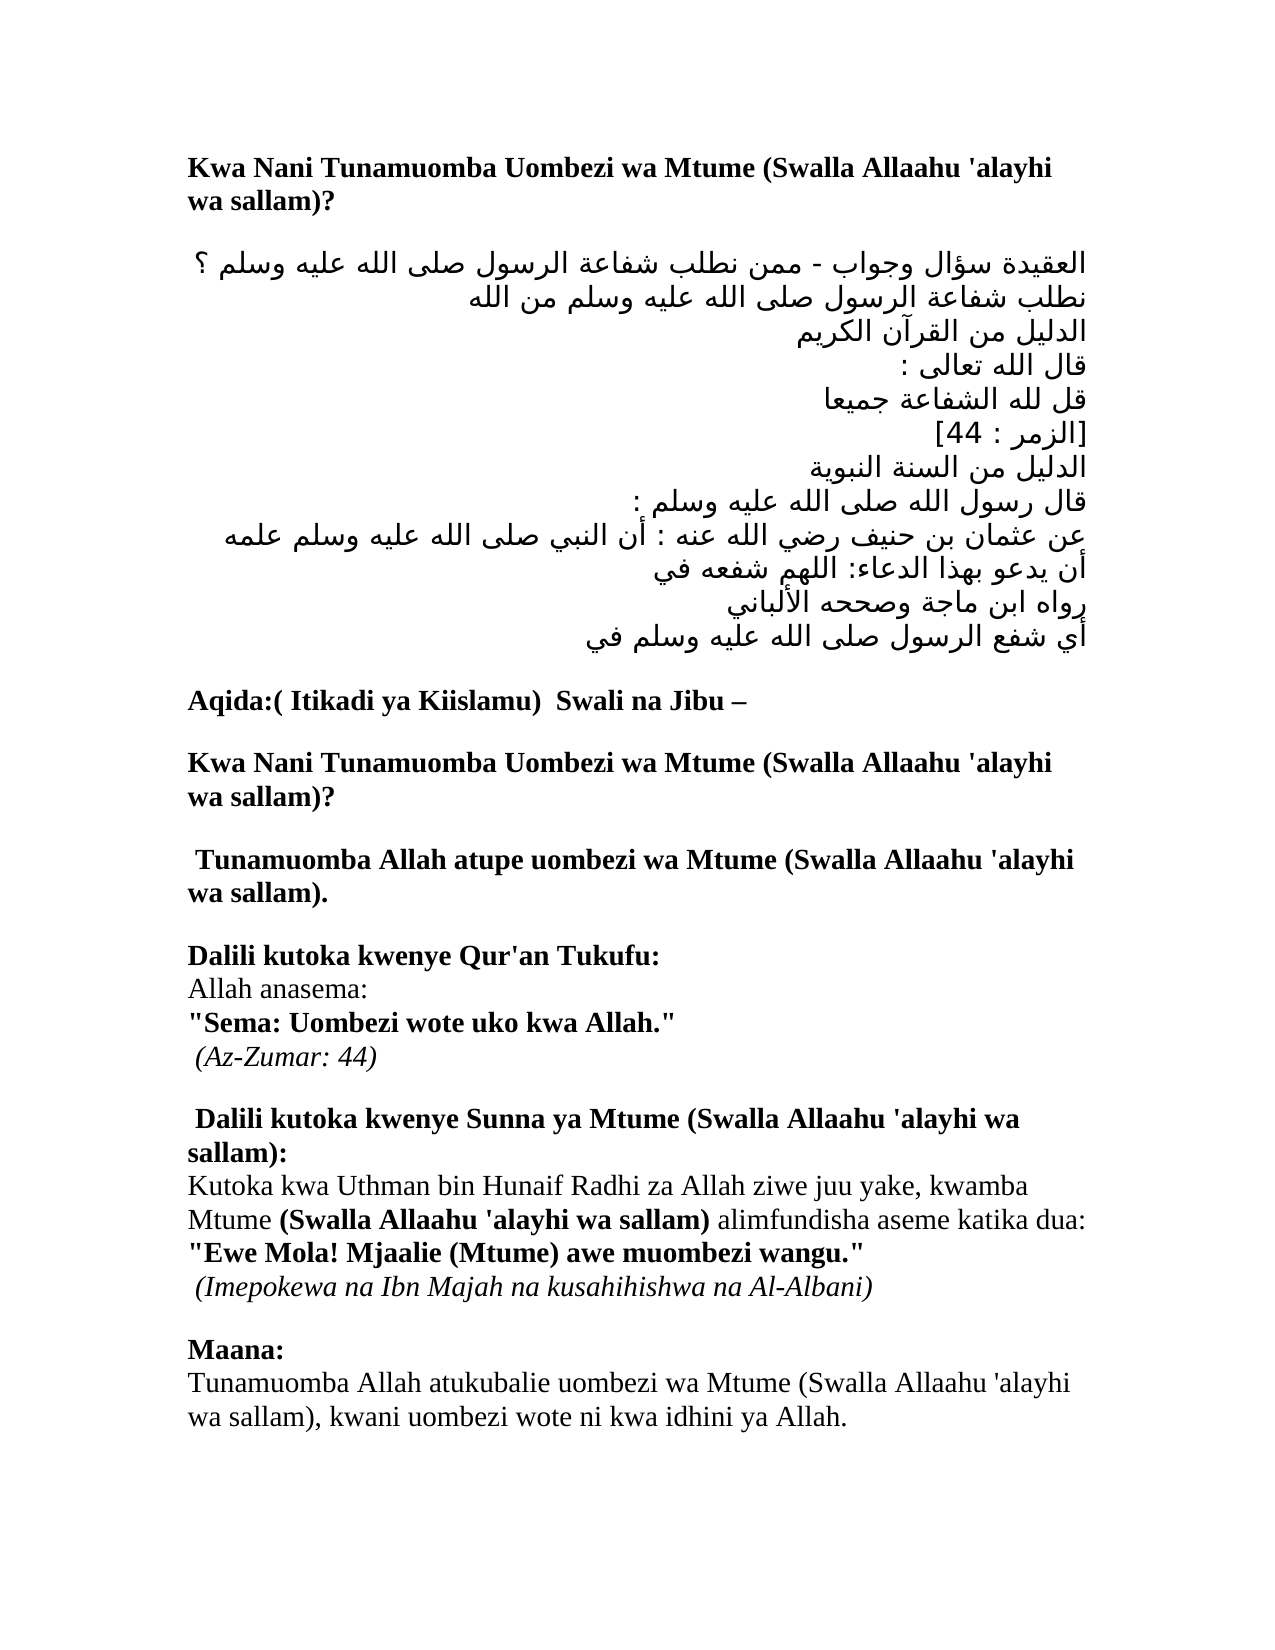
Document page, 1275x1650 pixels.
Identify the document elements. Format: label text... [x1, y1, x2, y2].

text Maana: Tunamuomba Allah atukubalie uombezi wa Mtume (Swalla Allaahu 'alayhi wa sallam), kwani uombezi wote ni kwa idhini ya Allah. [187, 1332, 1087, 1432]
text قال الله تعالى : [187, 348, 1087, 382]
text نطلب شفاعة الرسول صلى الله عليه وسلم من الله [187, 280, 1087, 314]
text الدليل من القرآن الكريم [187, 314, 1087, 348]
text Aqida:( Itikadi ya Kiislamu) Swali na Jibu – [187, 683, 1087, 716]
text قال رسول الله صلى الله عليه وسلم : [187, 484, 1087, 518]
text العقيدة سؤال وجواب - ممن نطلب شفاعة الرسول صلى الله عليه وسلم ؟ [187, 246, 1087, 280]
text Tunamuomba Allah atupe uombezi wa Mtume (Swalla Allaahu 'alayhi wa sallam). [187, 842, 1087, 909]
text Dalili kutoka kwenye Sunna ya Mtume (Swalla Allaahu 'alayhi wa sallam): Kutoka kwa Uthman bin Hunaif Radhi za Allah ziwe juu yake, kwamba Mtume (Swalla Allaahu 'alayhi wa sallam) alimfundisha aseme katika dua: "Ewe Mola! Mjaalie (Mtume) awe muombezi wangu." (Imepokewa na Ibn Majah na kusahihishwa na Al-Albani) [187, 1101, 1087, 1303]
text قل لله الشفاعة جميعا [187, 382, 1087, 416]
text Kwa Nani Tunamuomba Uombezi wa Mtume (Swalla Allaahu 'alayhi wa sallam)? [187, 746, 1087, 813]
text Dalili kutoka kwenye Qur'an Tukufu: Allah anasema: "Sema: Uombezi wote uko kwa Allah." (Az-Zumar: 44) [187, 938, 1087, 1072]
text الدليل من السنة النبوية [187, 450, 1087, 484]
text أي شفع الرسول صلى الله عليه وسلم في [187, 620, 1087, 654]
text Kwa Nani Tunamuomba Uombezi wa Mtume (Swalla Allaahu 'alayhi wa sallam)? [187, 150, 1087, 217]
text رواه ابن ماجة وصححه الألباني [187, 586, 1087, 620]
text عن عثمان بن حنيف رضي الله عنه : أن النبي صلى الله عليه وسلم علمه أن يدعو بهذا الدعاء: اللهم شفعه في [187, 518, 1087, 586]
text [الزمر : 44] [187, 416, 1087, 450]
